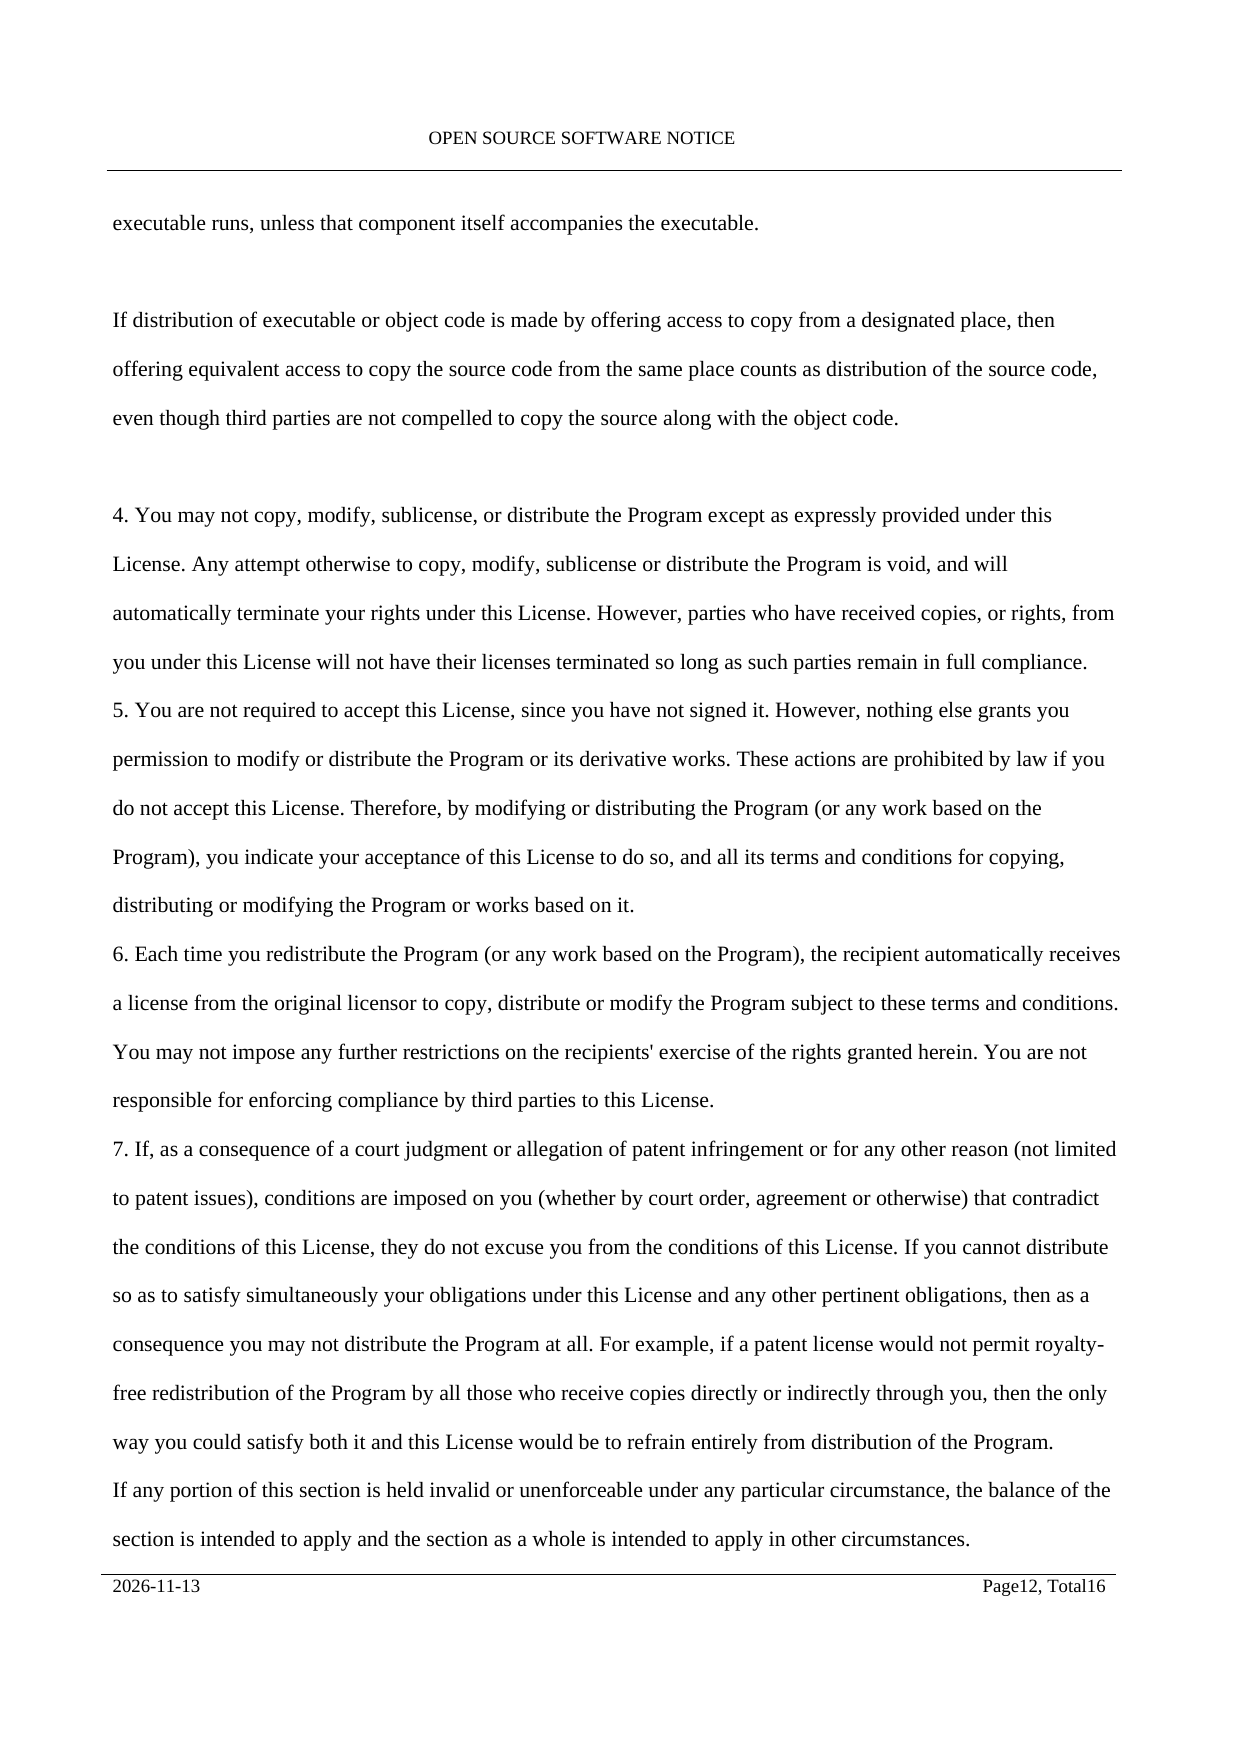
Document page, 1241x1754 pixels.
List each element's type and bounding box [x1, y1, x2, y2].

text [112, 206, 1128, 1555]
